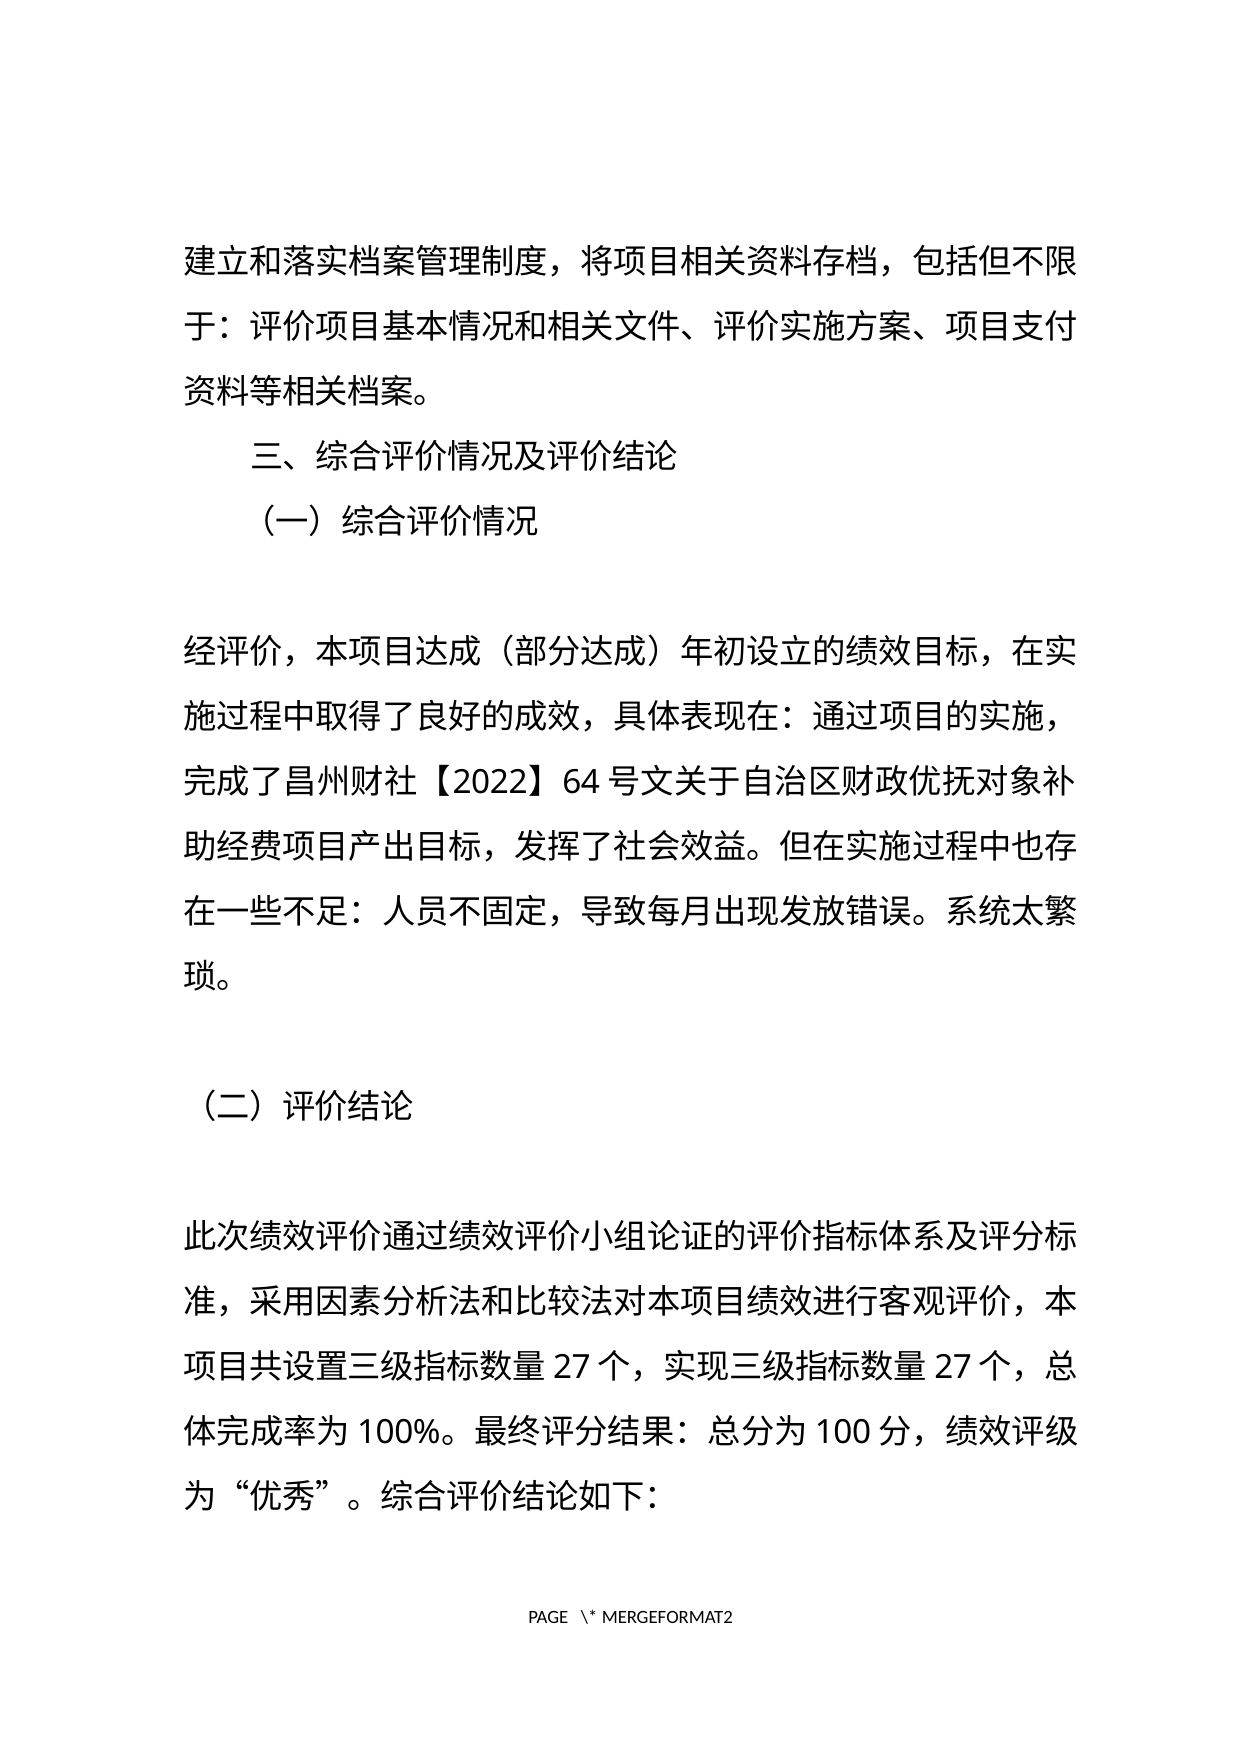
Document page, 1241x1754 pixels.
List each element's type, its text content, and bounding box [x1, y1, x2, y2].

text 三、综合评价情况及评价结论 [183, 422, 1078, 487]
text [183, 162, 1078, 422]
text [183, 487, 1078, 1527]
